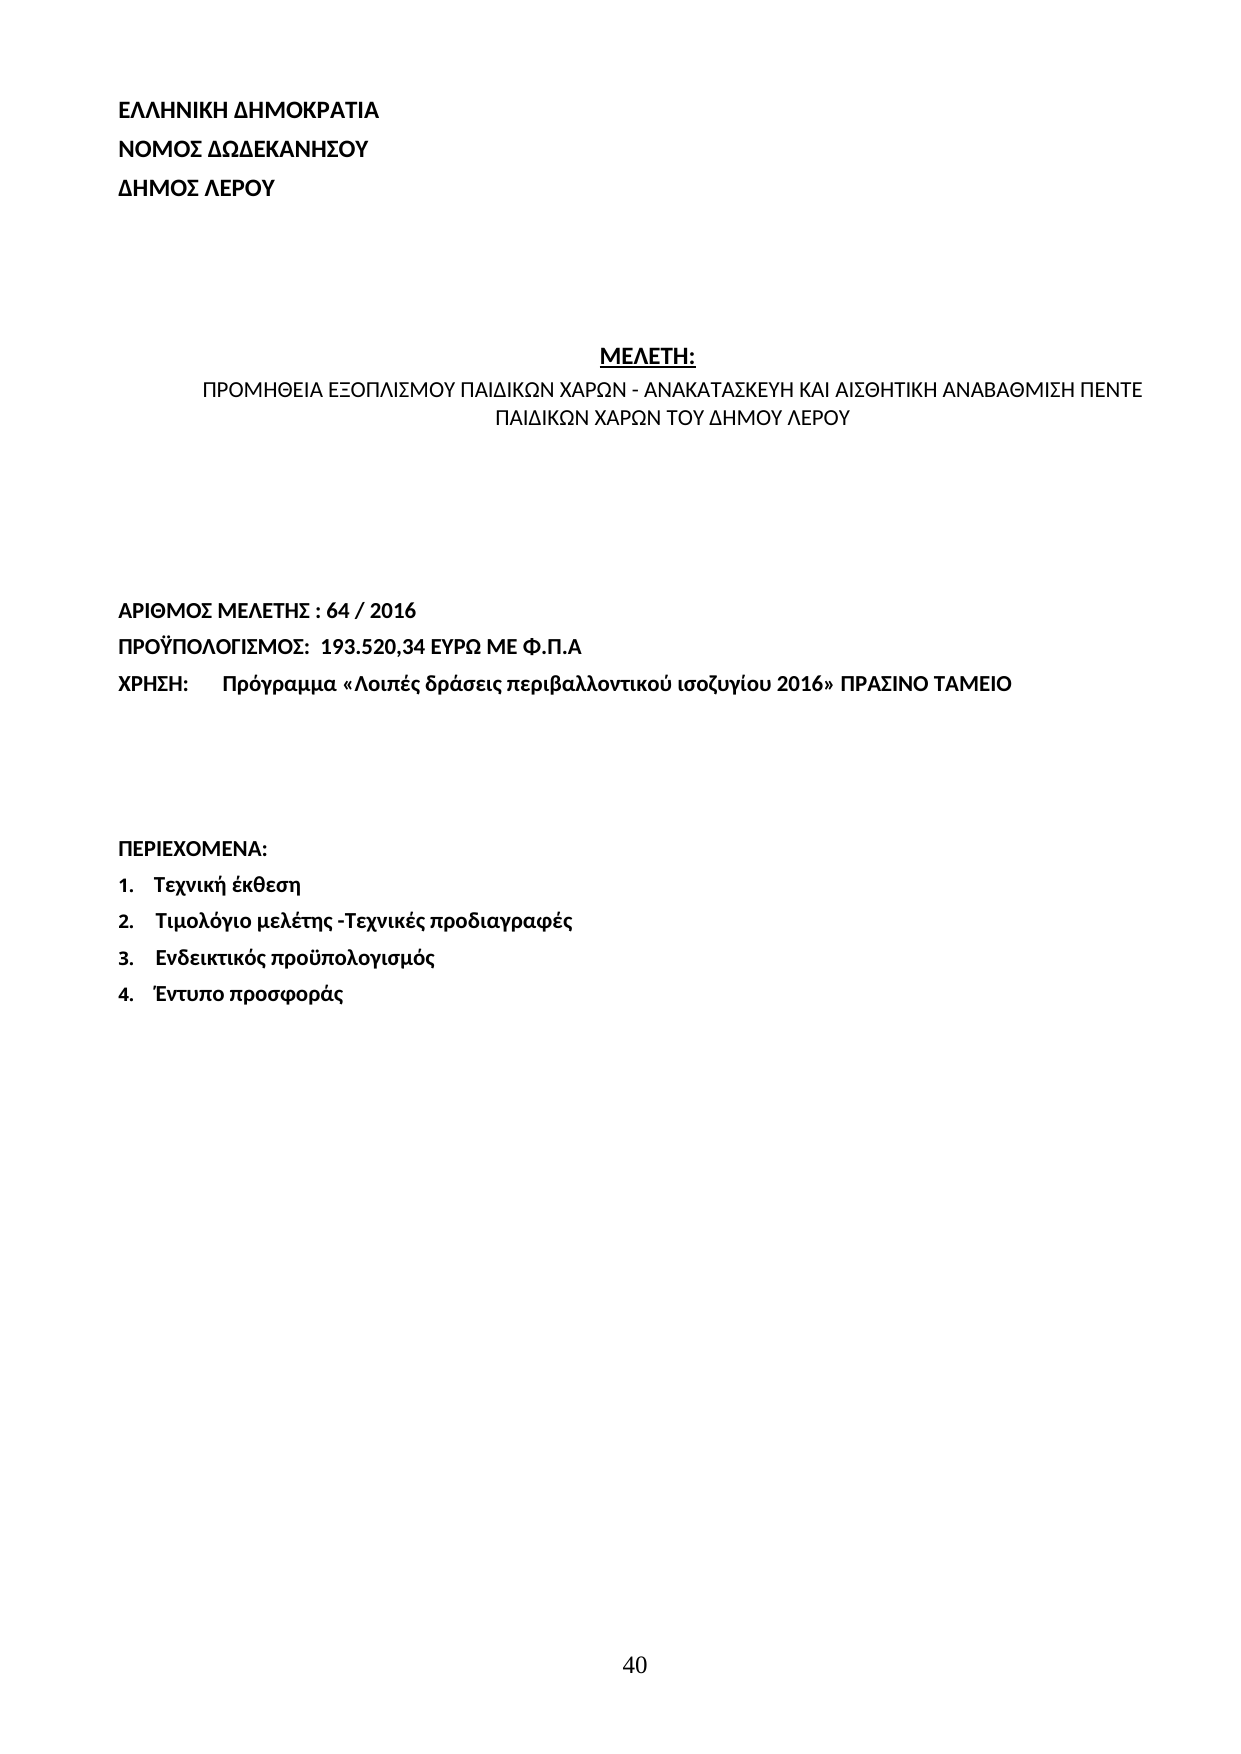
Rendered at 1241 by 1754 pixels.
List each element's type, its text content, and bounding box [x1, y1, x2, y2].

list Τεχνική έκθεση [118, 870, 1152, 898]
text ΠΡΟΫΠΟΛΟΓΙΣΜΟΣ: 193.520,34 ΕΥΡΩ ΜΕ Φ.Π.Α [118, 632, 1152, 660]
text ΕΛΛΗΝΙΚΗ ΔΗΜΟΚΡΑΤΙΑ [118, 94, 1152, 124]
list Τιμολόγιο μελέτης -Τεχνικές προδιαγραφές [118, 907, 1152, 934]
list Ενδεικτικός προϋπολογισμός [118, 943, 1152, 971]
text ΠΡΟΜΗΘΕΙΑ ΕΞΟΠΛΙΣΜΟΥ ΠΑΙΔΙΚΩΝ ΧΑΡΩΝ - ΑΝΑΚΑΤΑΣΚΕΥΗ ΚΑΙ ΑΙΣΘΗΤΙΚΗ ΑΝΑΒΑΘΜΙΣΗ ΠΕΝΤΕ ΠΑΙΔΙΚΩΝ ΧΑΡΩΝ ΤΟΥ ΔΗΜΟΥ ΛΕΡΟΥ [193, 375, 1152, 431]
text ΜΕΛΕΤΗ: [143, 340, 1152, 371]
text ΑΡΙΘΜΟΣ ΜΕΛΕΤΗΣ : 64 / 2016 [118, 596, 1152, 624]
text ΠΕΡΙΕΧΟΜΕΝΑ: [118, 834, 1152, 862]
text ΔΗΜΟΣ ΛΕΡΟΥ [118, 172, 1152, 203]
text ΝΟΜΟΣ ΔΩΔΕΚΑΝΗΣΟΥ [118, 133, 1152, 164]
list Έντυπο προσφοράς [118, 979, 1152, 1007]
text ΧΡΗΣΗ: Πρόγραμμα «Λοιπές δράσεις περιβαλλοντικού ισοζυγίου 2016» ΠΡΑΣΙΝΟ ΤΑΜΕΙΟ [118, 669, 1152, 697]
